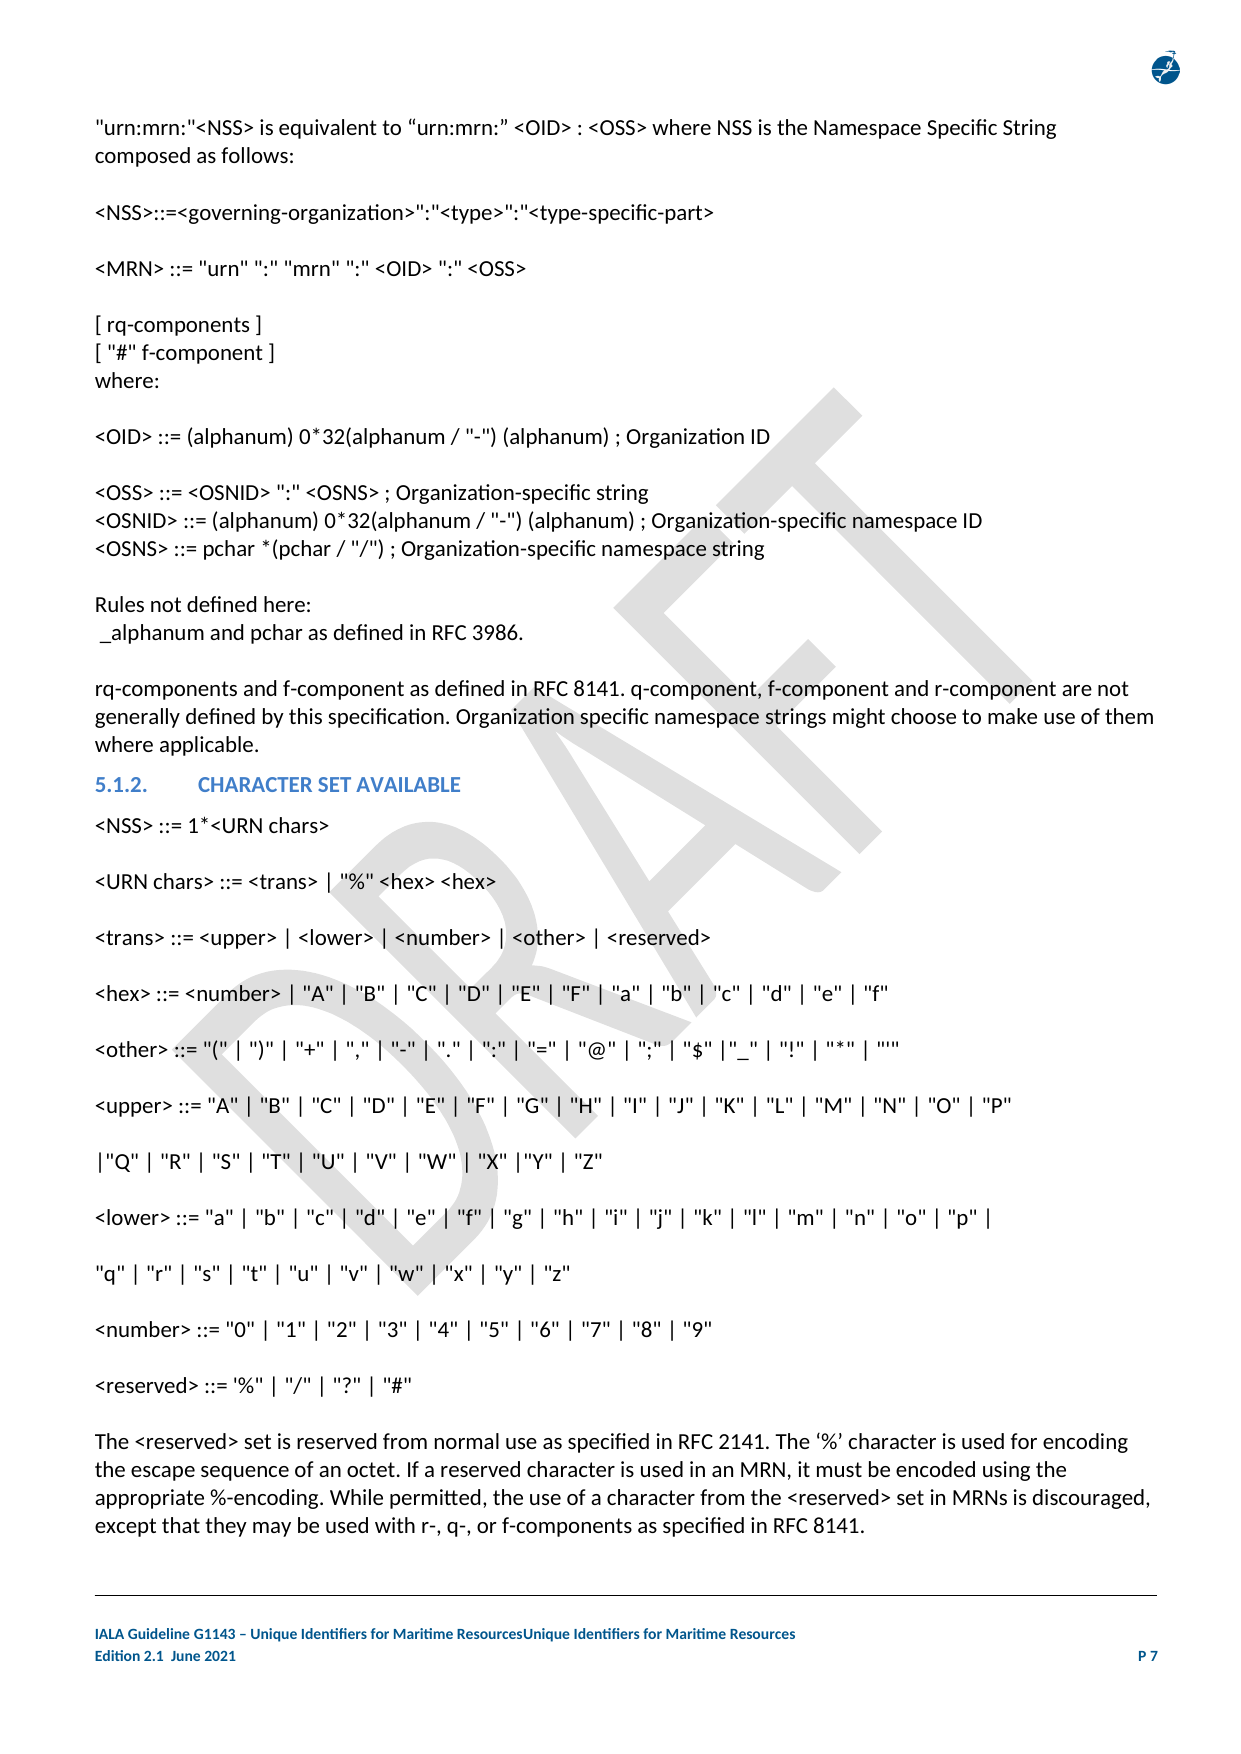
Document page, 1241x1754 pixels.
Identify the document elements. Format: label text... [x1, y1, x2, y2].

text rq-components and f-component as defined in RFC 8141. q-component, f-component and r-component are not generally defined by this specification. Organization specific namespace strings might choose to make use of them where applicable. [94, 674, 1157, 758]
text <other> ::= "(" | ")" | "+" | "," | "-" | "." | ":" | "=" | "@" | ";" | "$" |"_" | "!" | "*" | "'" [94, 1035, 1157, 1063]
subtitle CHARACTER SET AVAILABLE [94, 771, 1157, 798]
text "q" | "r" | "s" | "t" | "u" | "v" | "w" | "x" | "y" | "z" [94, 1259, 1157, 1287]
text |"Q" | "R" | "S" | "T" | "U" | "V" | "W" | "X" |"Y" | "Z" [94, 1147, 1157, 1175]
text <NSS>::=<governing-organization>":"<type>":"<type-specific-part> [94, 198, 1157, 226]
text <reserved> ::= '%" | "/" | "?" | "#" [94, 1371, 1157, 1399]
text <upper> ::= "A" | "B" | "C" | "D" | "E" | "F" | "G" | "H" | "I" | "J" | "K" | "L" | "M" | "N" | "O" | "P" [94, 1091, 1157, 1119]
text <trans> ::= <upper> | <lower> | <number> | <other> | <reserved> [94, 923, 1157, 951]
text _alphanum and pchar as defined in RFC 3986. [94, 618, 1157, 646]
text <hex> ::= <number> | "A" | "B" | "C" | "D" | "E" | "F" | "a" | "b" | "c" | "d" | "e" | "f" [94, 979, 1157, 1007]
text Rules not defined here: [94, 590, 1157, 618]
text <NSS> ::= 1*<URN chars> [94, 811, 1157, 839]
text where: [94, 366, 1157, 394]
text [ "#" f-component ] [94, 338, 1157, 366]
text <OSS> ::= <OSNID> ":" <OSNS> ; Organization-specific string [94, 478, 1157, 506]
picture [1120, 0, 1239, 119]
text <MRN> ::= "urn" ":" "mrn" ":" <OID> ":" <OSS> [94, 254, 1157, 282]
text <OSNS> ::= pchar *(pchar / "/") ; Organization-specific namespace string [94, 534, 1157, 562]
text The <reserved> set is reserved from normal use as specified in RFC 2141. The ‘%’ character is used for encoding the escape sequence of an octet. If a reserved character is used in an MRN, it must be encoded using the appropriate %-encoding. While permitted, the use of a character from the <reserved> set in MRNs is discouraged, except that they may be used with r-, q-, or f-components as specified in RFC 8141. [94, 1427, 1157, 1539]
text <URN chars> ::= <trans> | "%" <hex> <hex> [94, 867, 1157, 895]
text <OSNID> ::= (alphanum) 0*32(alphanum / "-") (alphanum) ; Organization-specific namespace ID [94, 506, 1157, 534]
text <OID> ::= (alphanum) 0*32(alphanum / "-") (alphanum) ; Organization ID [94, 422, 1157, 450]
text <number> ::= "0" | "1" | "2" | "3" | "4" | "5" | "6" | "7" | "8" | "9" [94, 1315, 1157, 1343]
text <lower> ::= "a" | "b" | "c" | "d" | "e" | "f" | "g" | "h" | "i" | "j" | "k" | "l" | "m" | "n" | "o" | "p" | [94, 1203, 1157, 1231]
text "urn:mrn:"<NSS> is equivalent to “urn:mrn:” <OID> : <OSS> where NSS is the Namespace Specific String composed as follows: [94, 113, 1157, 169]
text [ rq-components ] [94, 310, 1157, 338]
